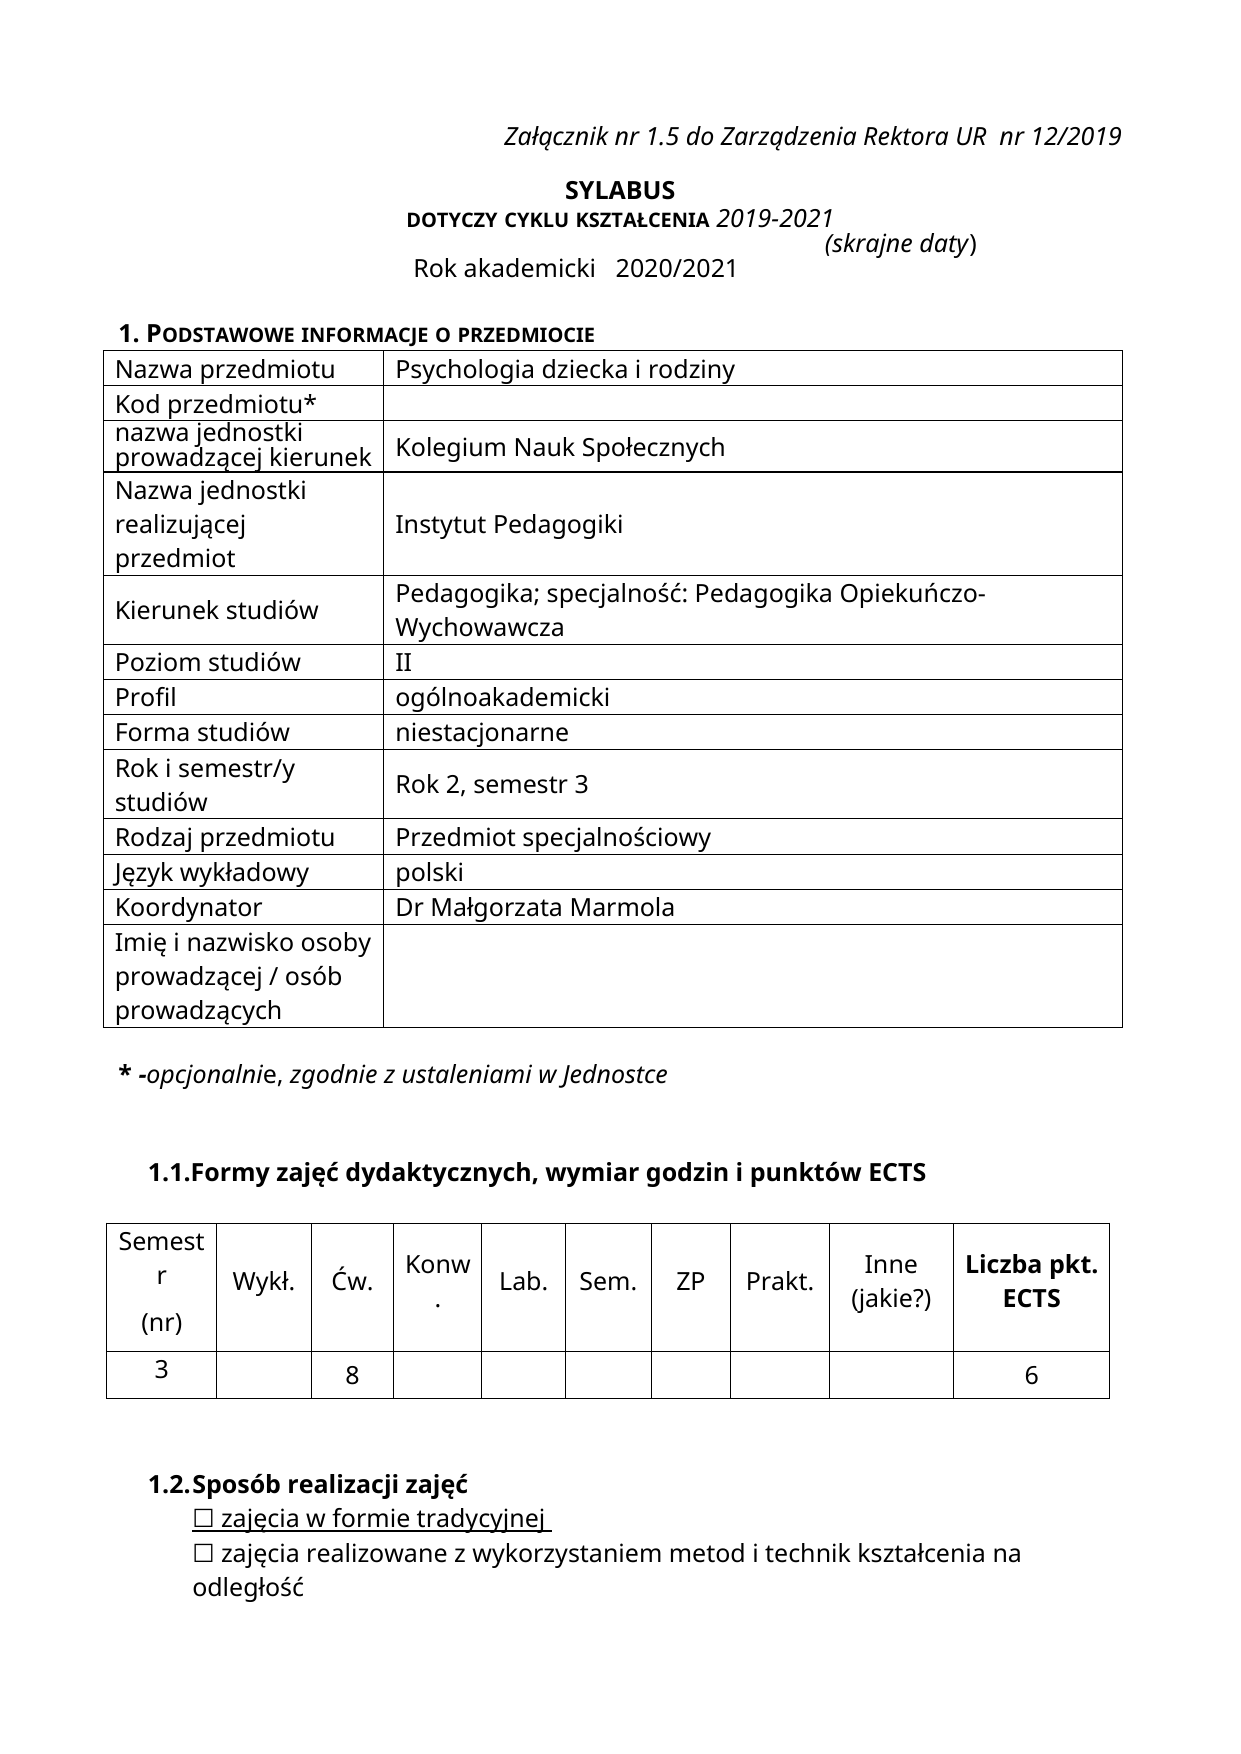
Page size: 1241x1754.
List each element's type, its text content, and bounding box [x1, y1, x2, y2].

table_cell Pedagogika; specjalność: Pedagogika Opiekuńczo-Wychowawcza [384, 576, 1122, 644]
table_cell niestacjonarne [384, 715, 1122, 749]
text 1. Podstawowe informacje o przedmiocie [118, 316, 1122, 350]
table_cell Instytut Pedagogiki [384, 473, 1122, 575]
table_header Inne (jakie?) [830, 1224, 953, 1351]
table_cell [566, 1352, 651, 1398]
text SYLABUS [118, 173, 1122, 207]
table_cell Kod przedmiotu* [104, 386, 383, 420]
table_cell Profil [104, 680, 383, 714]
table_cell Rodzaj przedmiotu [104, 819, 383, 853]
text * -opcjonalnie, zgodnie z ustaleniami w Jednostce [118, 1057, 1122, 1091]
table_cell 8 [312, 1352, 393, 1398]
text dotyczy cyklu kształcenia 2019-2021 [118, 207, 1122, 232]
table_cell [384, 925, 1122, 1027]
table_cell Kierunek studiów [104, 576, 383, 644]
table_cell [830, 1352, 953, 1398]
table_header Prakt. [731, 1224, 829, 1351]
text 1.1.Formy zajęć dydaktycznych, wymiar godzin i punktów ECTS [148, 1154, 1122, 1188]
table_cell Język wykładowy [104, 855, 383, 888]
table_cell Nazwa jednostki realizującej przedmiot [104, 473, 383, 575]
text Załącznik nr 1.5 do Zarządzenia Rektora UR nr 12/2019 [118, 118, 1122, 152]
table_cell Przedmiot specjalnościowy [384, 819, 1122, 853]
table_cell [394, 1352, 481, 1398]
table_header Psychologia dziecka i rodziny [384, 351, 1122, 385]
table_cell ogólnoakademicki [384, 680, 1122, 714]
table_cell Imię i nazwisko osoby prowadzącej / osób prowadzących [104, 925, 383, 1027]
table_cell polski [384, 855, 1122, 888]
text ☐ zajęcia w formie tradycyjnej [192, 1501, 1122, 1535]
text (skrajne daty) [118, 232, 1122, 257]
table_cell nazwa jednostki prowadzącej kierunek [104, 421, 383, 471]
table_header Konw. [394, 1224, 481, 1351]
table_cell [217, 1352, 311, 1398]
table_header Wykł. [217, 1224, 311, 1351]
table_cell Rok i semestr/y studiów [104, 750, 383, 818]
table_cell 6 [954, 1352, 1109, 1398]
table_header Ćw. [312, 1224, 393, 1351]
text 1.2. Sposób realizacji zajęć [148, 1467, 1122, 1501]
table_cell Koordynator [104, 890, 383, 924]
table_header Lab. [482, 1224, 565, 1351]
table_cell 3 [107, 1352, 216, 1398]
text Rok akademicki 2020/2021 [118, 257, 1122, 282]
table_header Nazwa przedmiotu [104, 351, 383, 385]
table_cell [482, 1352, 565, 1398]
text ☐ zajęcia realizowane z wykorzystaniem metod i technik kształcenia na odległość [192, 1535, 1122, 1603]
table_cell Dr Małgorzata Marmola [384, 890, 1122, 924]
table_cell Poziom studiów [104, 645, 383, 679]
table_header ZP [652, 1224, 730, 1351]
table_header Sem. [566, 1224, 651, 1351]
table_cell [731, 1352, 829, 1398]
table_cell Kolegium Nauk Społecznych [384, 421, 1122, 471]
table_cell [384, 386, 1122, 420]
table_cell Rok 2, semestr 3 [384, 750, 1122, 818]
table_header Liczba pkt. ECTS [954, 1224, 1109, 1351]
table_cell Forma studiów [104, 715, 383, 749]
table_cell [652, 1352, 730, 1398]
table_header Semestr (nr) [107, 1224, 216, 1351]
table_cell II [384, 645, 1122, 679]
